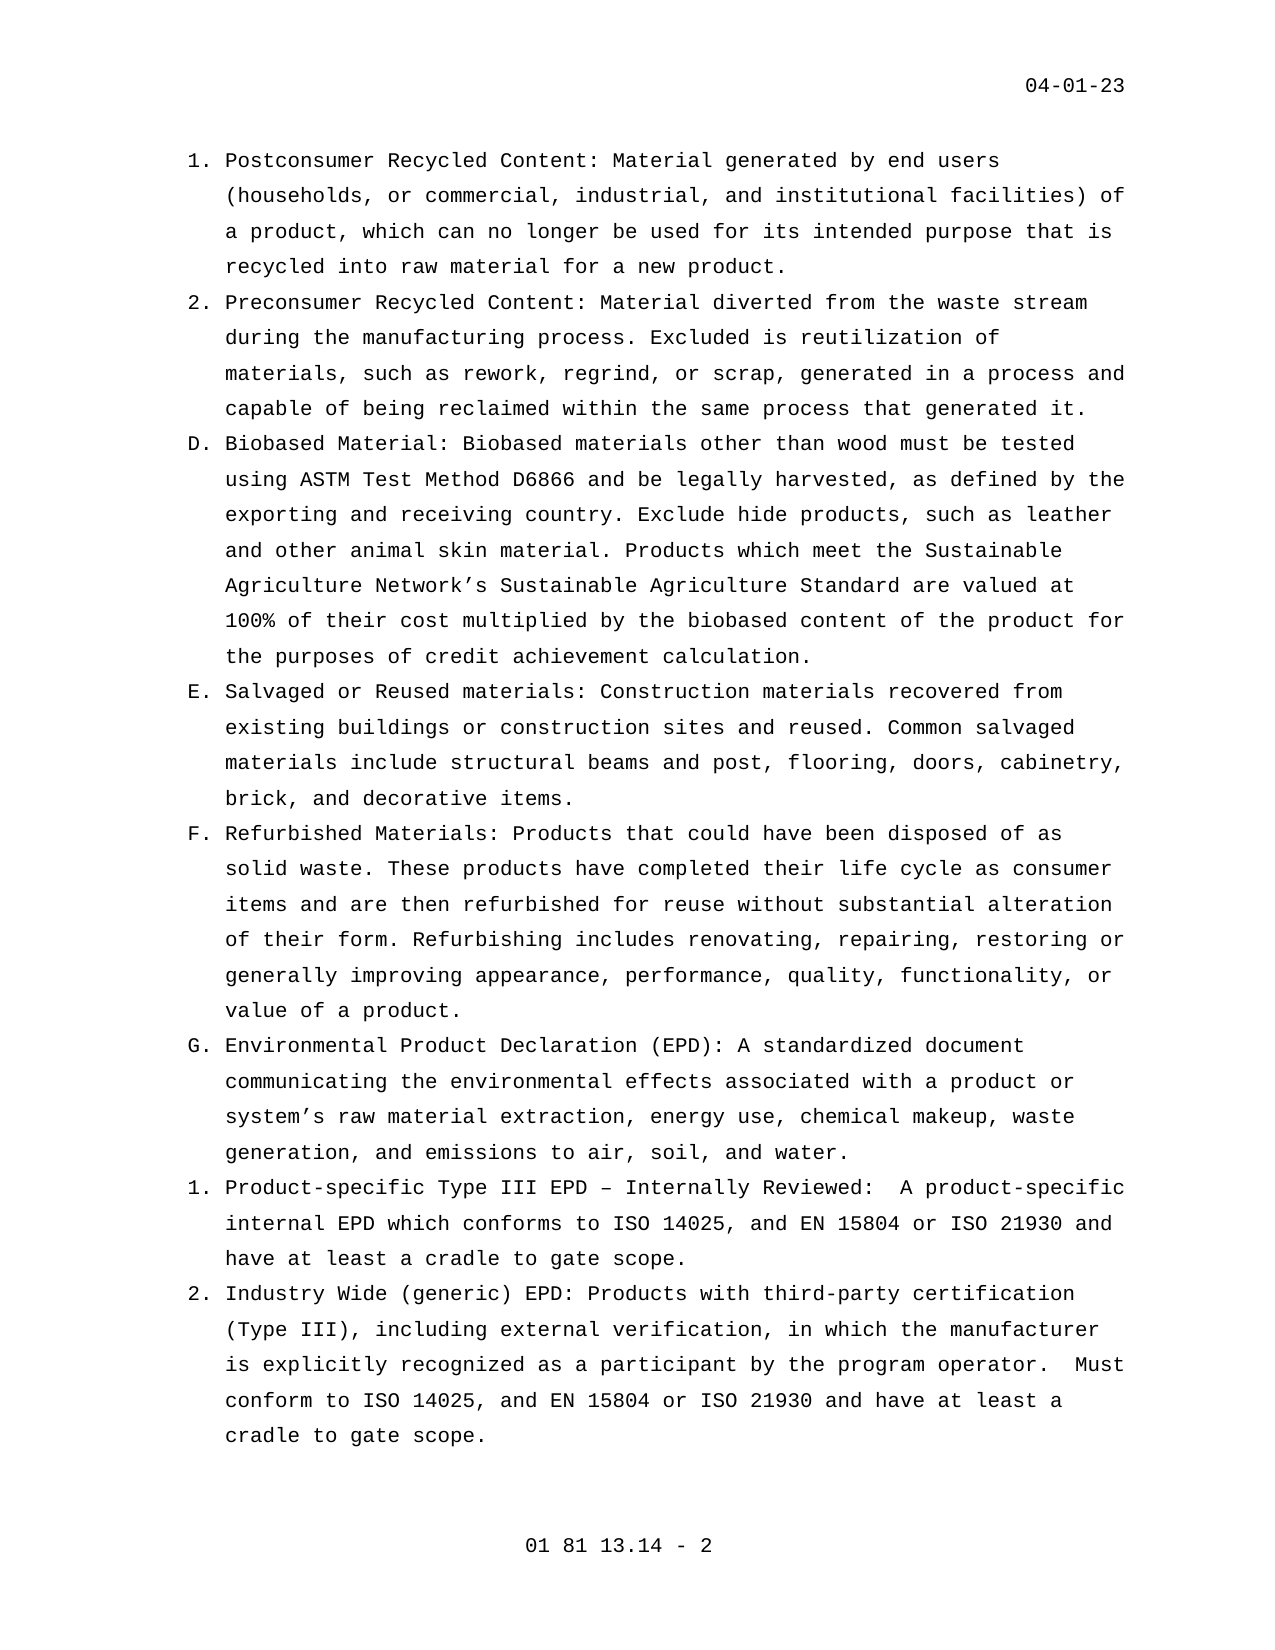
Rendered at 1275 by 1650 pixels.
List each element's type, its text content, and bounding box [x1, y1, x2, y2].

text Product-specific Type III EPD – Internally Reviewed: A product-specific internal EPD which conforms to ISO 14025, and EN 15804 or ISO 21930 and have at least a cradle to gate scope. [187, 1177, 1125, 1272]
text Salvaged or Reused materials: Construction materials recovered from existing buildings or construction sites and reused. Common salvaged materials include structural beams and post, flooring, doors, cabinetry, brick, and decorative items. [187, 681, 1125, 811]
text Environmental Product Declaration (EPD): A standardized document communicating the environmental effects associated with a product or system’s raw material extraction, energy use, chemical makeup, waste generation, and emissions to air, soil, and water. [187, 1035, 1125, 1165]
text Biobased Material: Biobased materials other than wood must be tested using ASTM Test Method D6866 and be legally harvested, as defined by the exporting and receiving country. Exclude hide products, such as leather and other animal skin material. Products which meet the Sustainable Agriculture Network’s Sustainable Agriculture Standard are valued at 100% of their cost multiplied by the biobased content of the product for the purposes of credit achievement calculation. [187, 433, 1125, 669]
text Postconsumer Recycled Content: Material generated by end users (households, or commercial, industrial, and institutional facilities) of a product, which can no longer be used for its intended purpose that is recycled into raw material for a new product. [187, 150, 1125, 280]
text Industry Wide (generic) EPD: Products with third-party certification (Type III), including external verification, in which the manufacturer is explicitly recognized as a participant by the program operator. Must conform to ISO 14025, and EN 15804 or ISO 21930 and have at least a cradle to gate scope. [187, 1283, 1125, 1449]
text Preconsumer Recycled Content: Material diverted from the waste stream during the manufacturing process. Excluded is reutilization of materials, such as rework, regrind, or scrap, generated in a process and capable of being reclaimed within the same process that generated it. [187, 292, 1125, 422]
text Refurbished Materials: Products that could have been disposed of as solid waste. These products have completed their life cycle as consumer items and are then refurbished for reuse without substantial alteration of their form. Refurbishing includes renovating, repairing, restoring or generally improving appearance, performance, quality, functionality, or value of a product. [187, 823, 1125, 1024]
